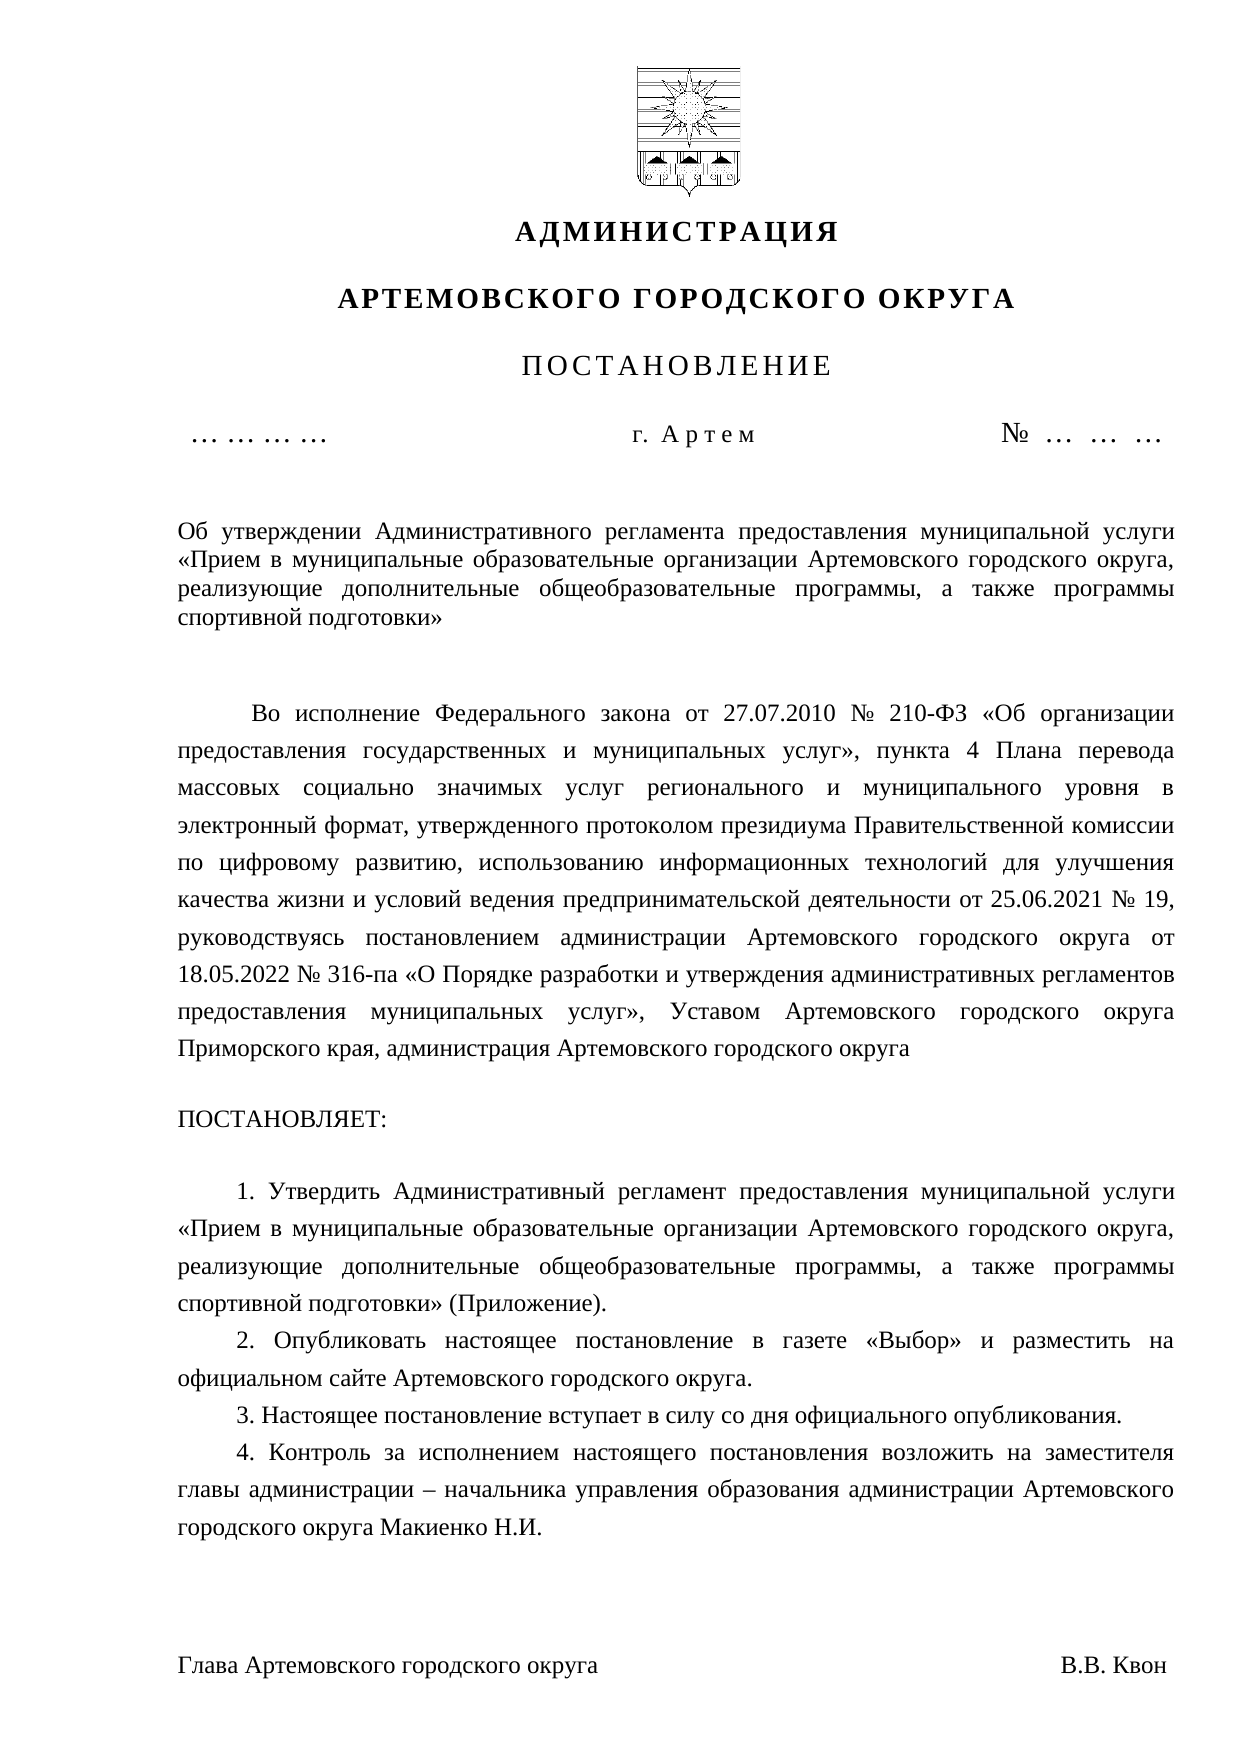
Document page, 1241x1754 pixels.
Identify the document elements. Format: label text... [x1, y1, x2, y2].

subtitle ПОСТАНОВЛЕНИЕ [177, 348, 1175, 382]
text 4. Контроль за исполнением настоящего постановления возложить на заместителя главы администрации – начальника управления образования администрации Артемовского городского округа Макиенко Н.И. [177, 1437, 1175, 1541]
subtitle АРТЕМОВСКОГО ГОРОДСКОГО ОКРУГА [177, 281, 1175, 314]
text 2. Опубликовать настоящее постановление в газете «Выбор» и разместить на официальном сайте Артемовского городского округа. [177, 1325, 1175, 1391]
subtitle АДМИНИСТРАЦИЯ [177, 214, 1175, 247]
text … … … … г. А р т е м № … … … [177, 415, 1175, 449]
picture [637, 66, 741, 197]
text 3. Настоящее постановление вступает в силу со дня официального опубликования. [177, 1400, 1175, 1429]
text ПОСТАНОВЛЯЕТ: [177, 1104, 1175, 1133]
text 1. Утвердить Административный регламент предоставления муниципальной услуги «Прием в муниципальные образовательные организации Артемовского городского округа, реализующие дополнительные общеобразовательные программы, а также программы спортивной подготовки» (Приложение). [177, 1176, 1175, 1317]
text Глава Артемовского городского округа В.В. Квон [177, 1650, 1175, 1678]
text Во исполнение Федерального закона от 27.07.2010 № 210-ФЗ «Об организации предоставления государственных и муниципальных услуг», пункта 4 Плана перевода массовых социально значимых услуг регионального и муниципального уровня в электронный формат, утвержденного протоколом президиума Правительственной комиссии по цифровому развитию, использованию информационных технологий для улучшения качества жизни и условий ведения предпринимательской деятельности от 25.06.2021 № 19, руководствуясь постановлением администрации Артемовского городского округа от 18.05.2022 № 316-па «О Порядке разработки и утверждения административных регламентов предоставления муниципальных услуг», Уставом Артемовского городского округа Приморского края, администрация Артемовского городского округа [177, 698, 1175, 1062]
text Об утверждении Административного регламента предоставления муниципальной услуги «Прием в муниципальные образовательные организации Артемовского городского округа, реализующие дополнительные общеобразовательные программы, а также программы спортивной подготовки» [177, 516, 1175, 631]
